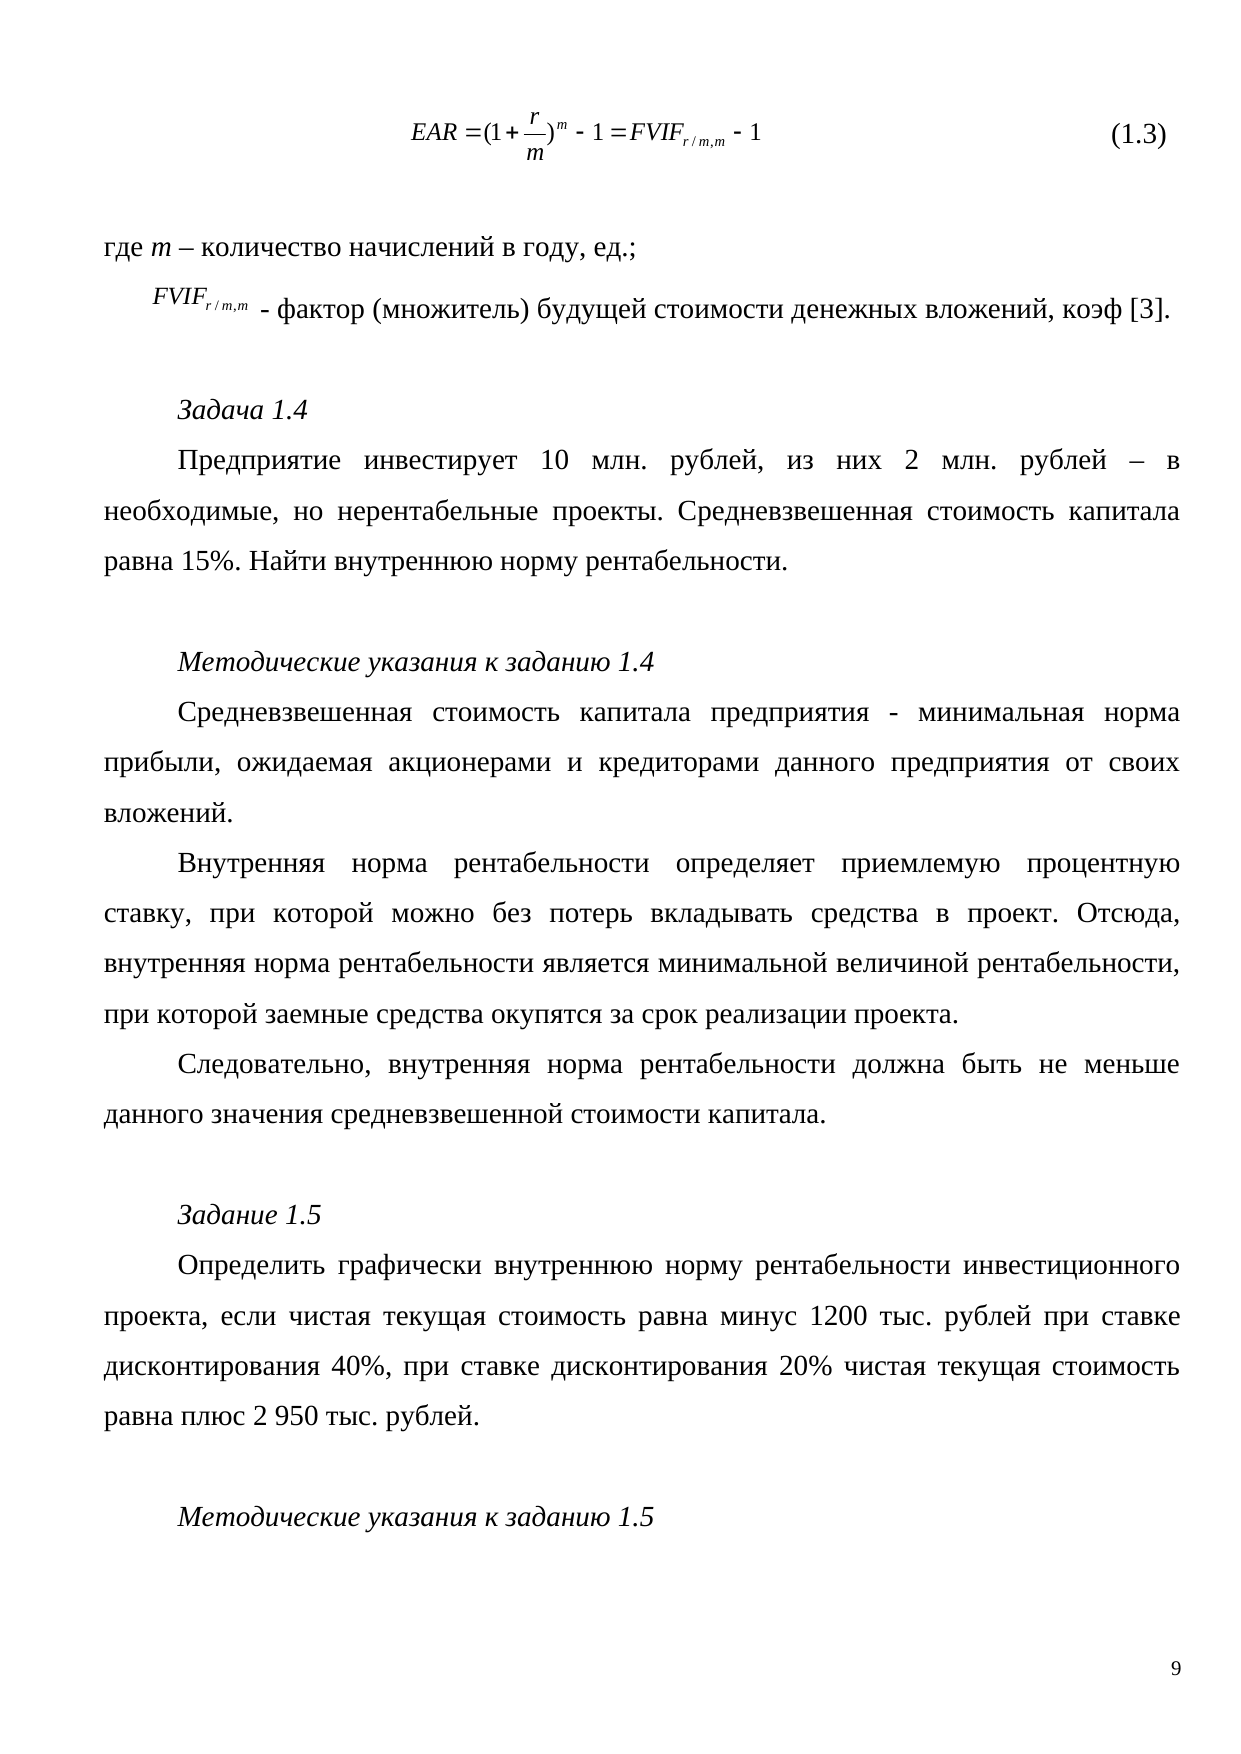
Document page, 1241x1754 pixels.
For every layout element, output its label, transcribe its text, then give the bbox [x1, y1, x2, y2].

text Средневзвешенная стоимость капитала предприятия - минимальная норма прибыли, ожидаемая акционерами и кредиторами данного предприятия от своих вложений. [103, 694, 1181, 828]
text Задача 1.4 [103, 392, 1181, 426]
text - фактор (множитель) будущей стоимости денежных вложений, коэф [3]. [103, 280, 1181, 325]
text Предприятие инвестирует 10 млн. рублей, из них 2 млн. рублей – в необходимые, но нерентабельные проекты. Средневзвешенная стоимость капитала равна 15%. Найти внутреннюю норму рентабельности. [103, 442, 1181, 577]
table_header [92, 100, 1078, 179]
text Методические указания к заданию 1.5 [103, 1499, 1181, 1533]
text Методические указания к заданию 1.4 [103, 644, 1181, 677]
text Следовательно, внутренняя норма рентабельности должна быть не меньше данного значения средневзвешенной стоимости капитала. [103, 1046, 1181, 1130]
table_header (1.3) [1079, 100, 1178, 179]
text где m – количество начислений в году, ед.; [103, 229, 1181, 263]
text Задание 1.5 [103, 1197, 1181, 1231]
text Определить графически внутреннюю норму рентабельности инвестиционного проекта, если чистая текущая стоимость равна минус 1200 тыс. рублей при ставке дисконтирования 40%, при ставке дисконтирования 20% чистая текущая стоимость равна плюс 2 950 тыс. рублей. [103, 1247, 1181, 1432]
text Внутренняя норма рентабельности определяет приемлемую процентную ставку, при которой можно без потерь вкладывать средства в проект. Отсюда, внутренняя норма рентабельности является минимальной величиной рентабельности, при которой заемные средства окупятся за срок реализации проекта. [103, 845, 1181, 1029]
